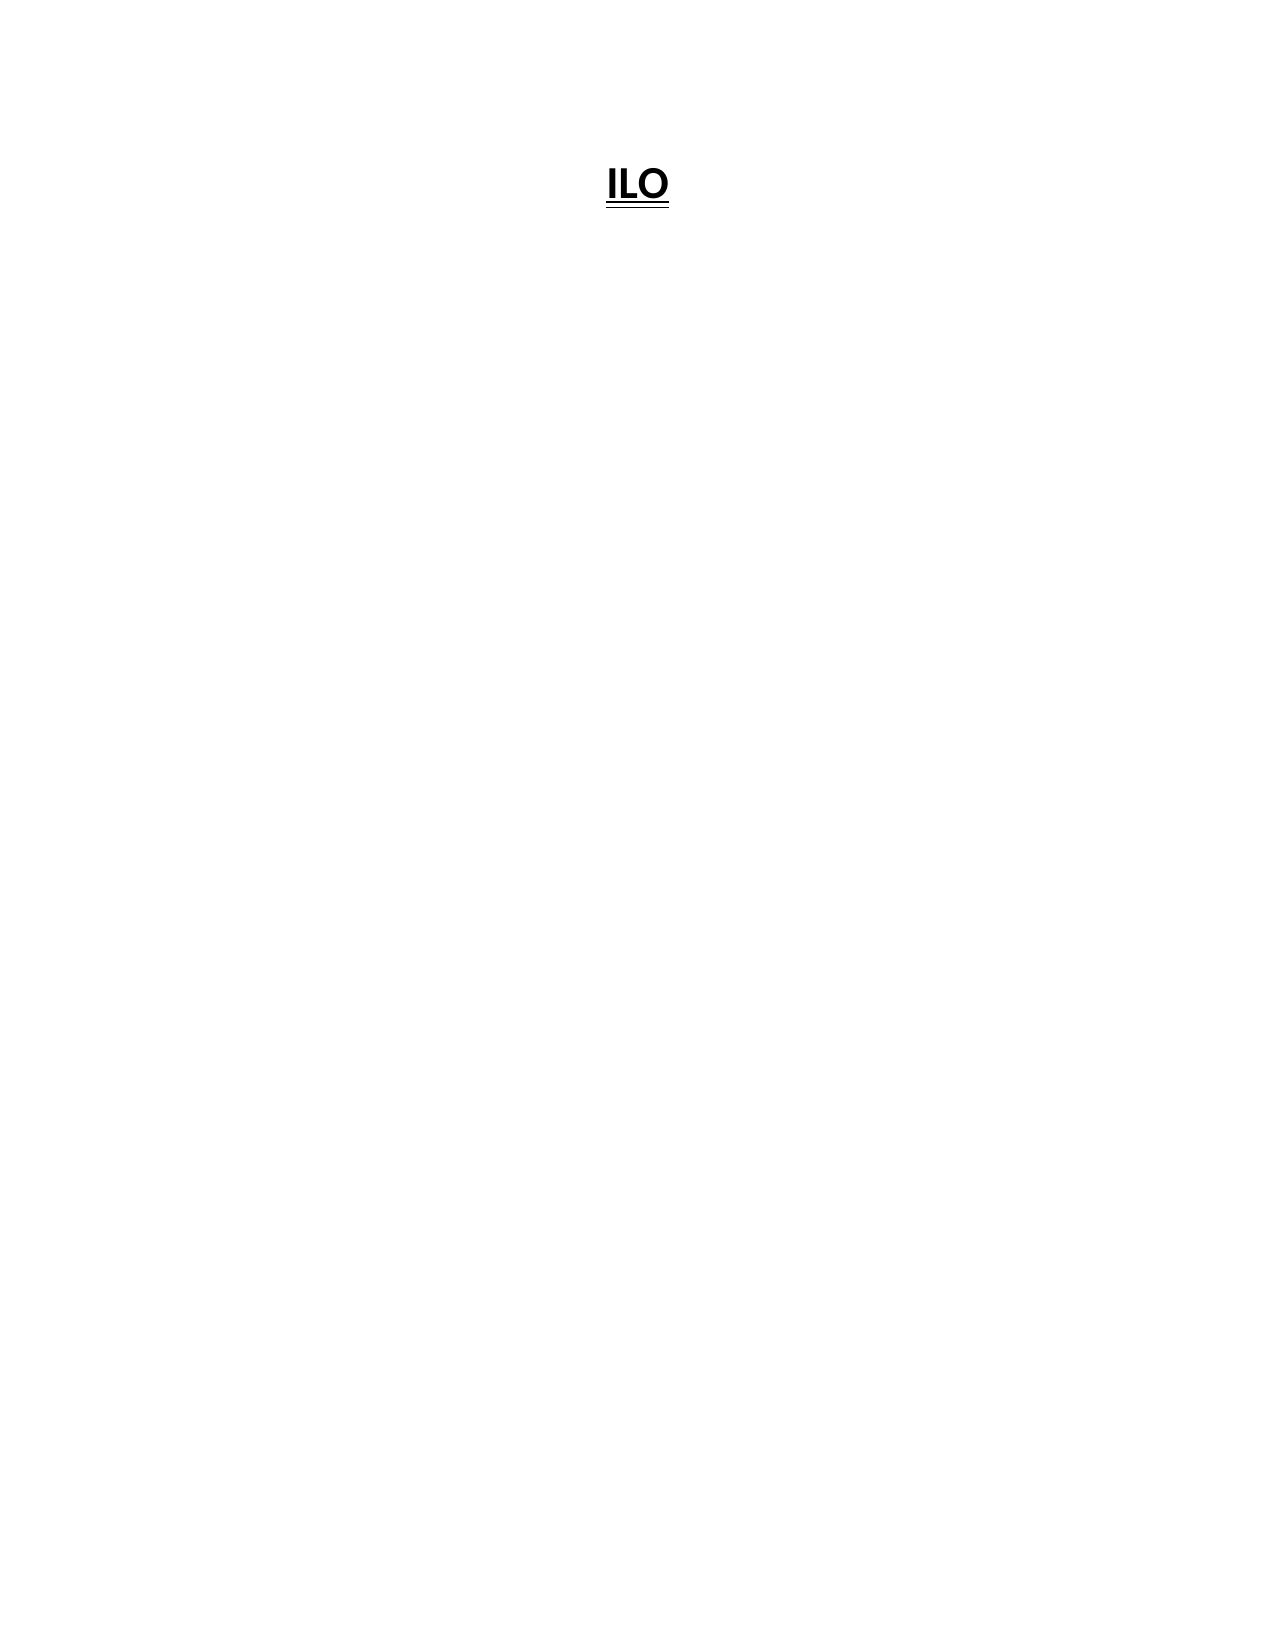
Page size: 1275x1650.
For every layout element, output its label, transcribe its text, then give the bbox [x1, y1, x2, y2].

subtitle ILO [150, 154, 1125, 210]
